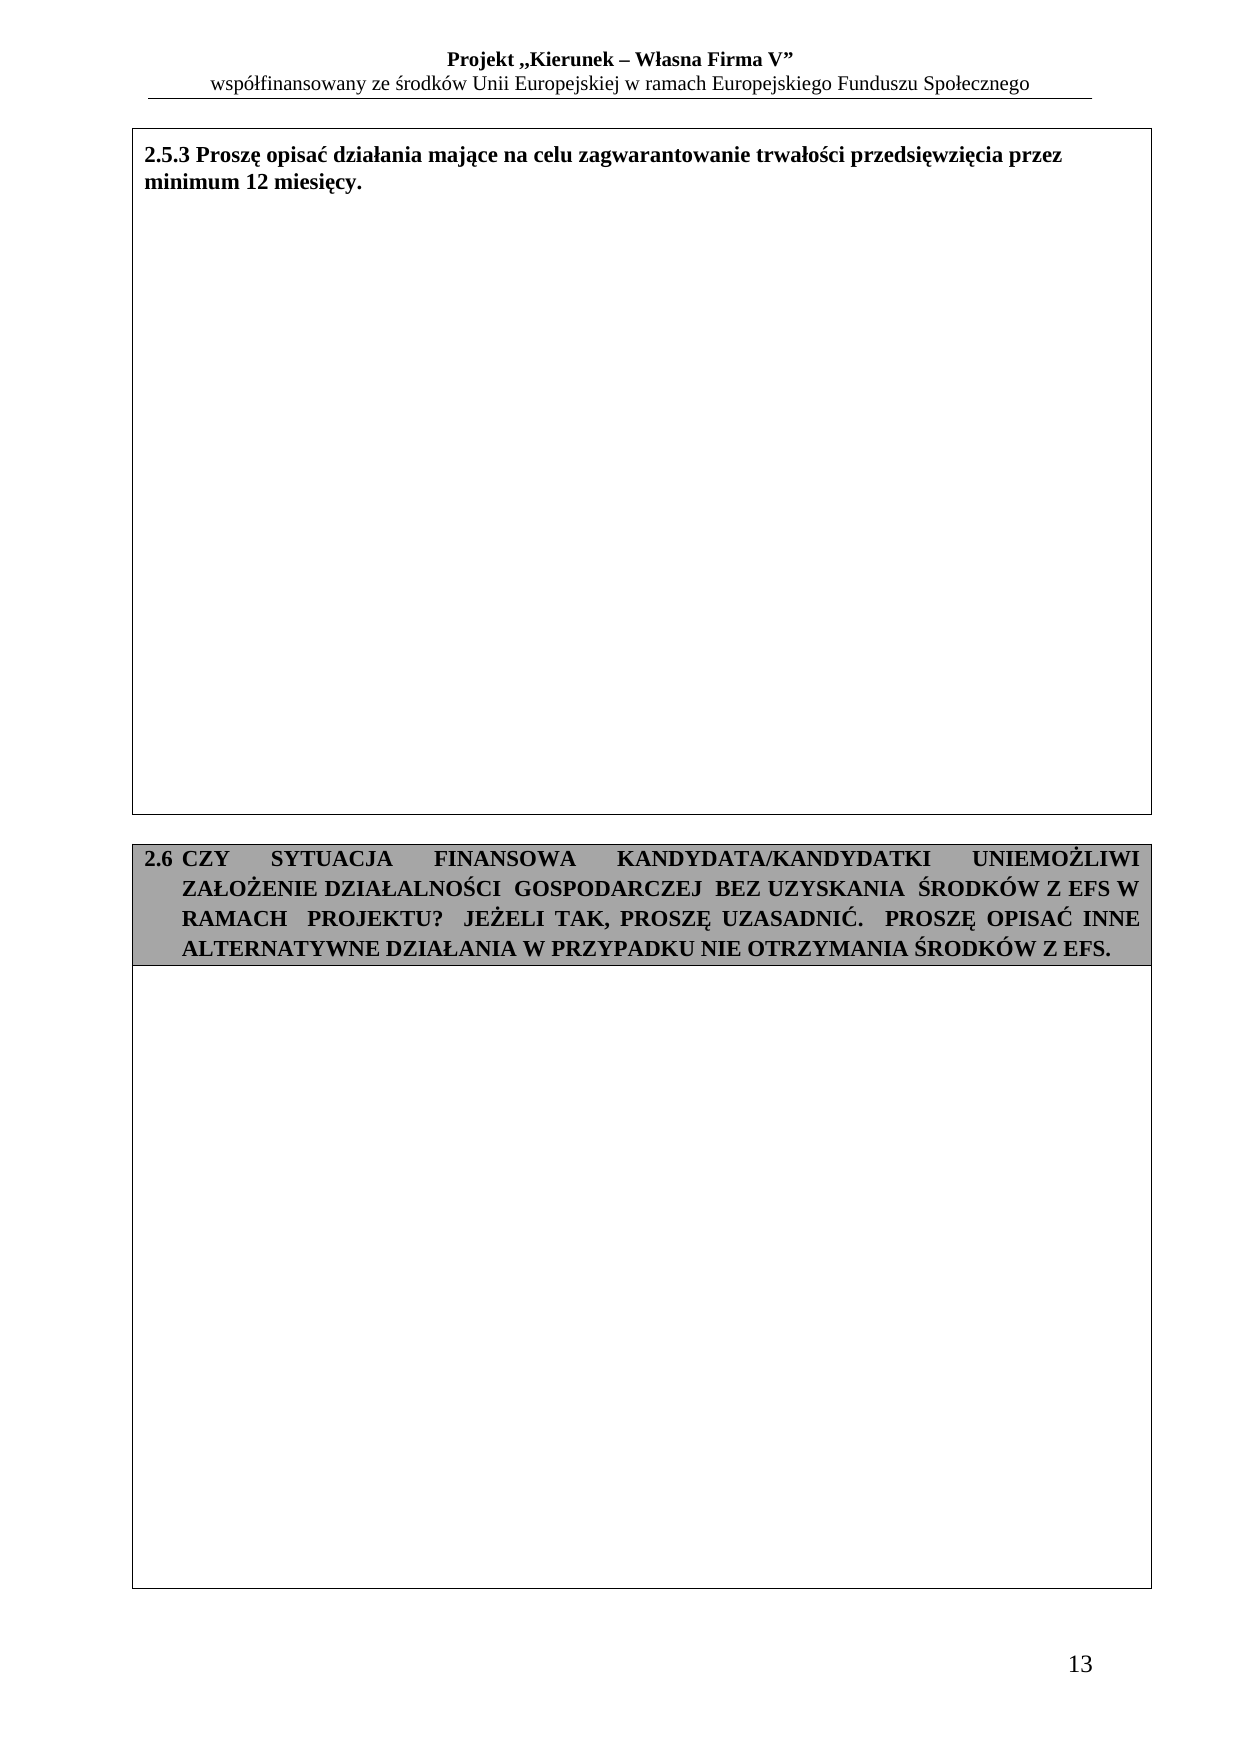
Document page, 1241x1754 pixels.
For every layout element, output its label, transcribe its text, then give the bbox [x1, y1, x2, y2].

table_cell 2.5.3 Proszę opisać działania mające na celu zagwarantowanie trwałości przedsięwzięcia przez minimum 12 miesięcy. [133, 129, 1151, 814]
table_header CZY SYTUACJA FINANSOWA KANDYDATA/KANDYDATKI UNIEMOŻLIWI ZAŁOŻENIE DZIAŁALNOŚCI GOSPODARCZEJ BEZ UZYSKANIA ŚRODKÓW Z EFS W RAMACH PROJEKTU? JEŻELI TAK, PROSZĘ UZASADNIĆ. PROSZĘ OPISAĆ INNE ALTERNATYWNE DZIAŁANIA W PRZYPADKU NIE OTRZYMANIA ŚRODKÓW Z EFS. [133, 845, 1151, 965]
table_cell [133, 966, 1151, 1588]
